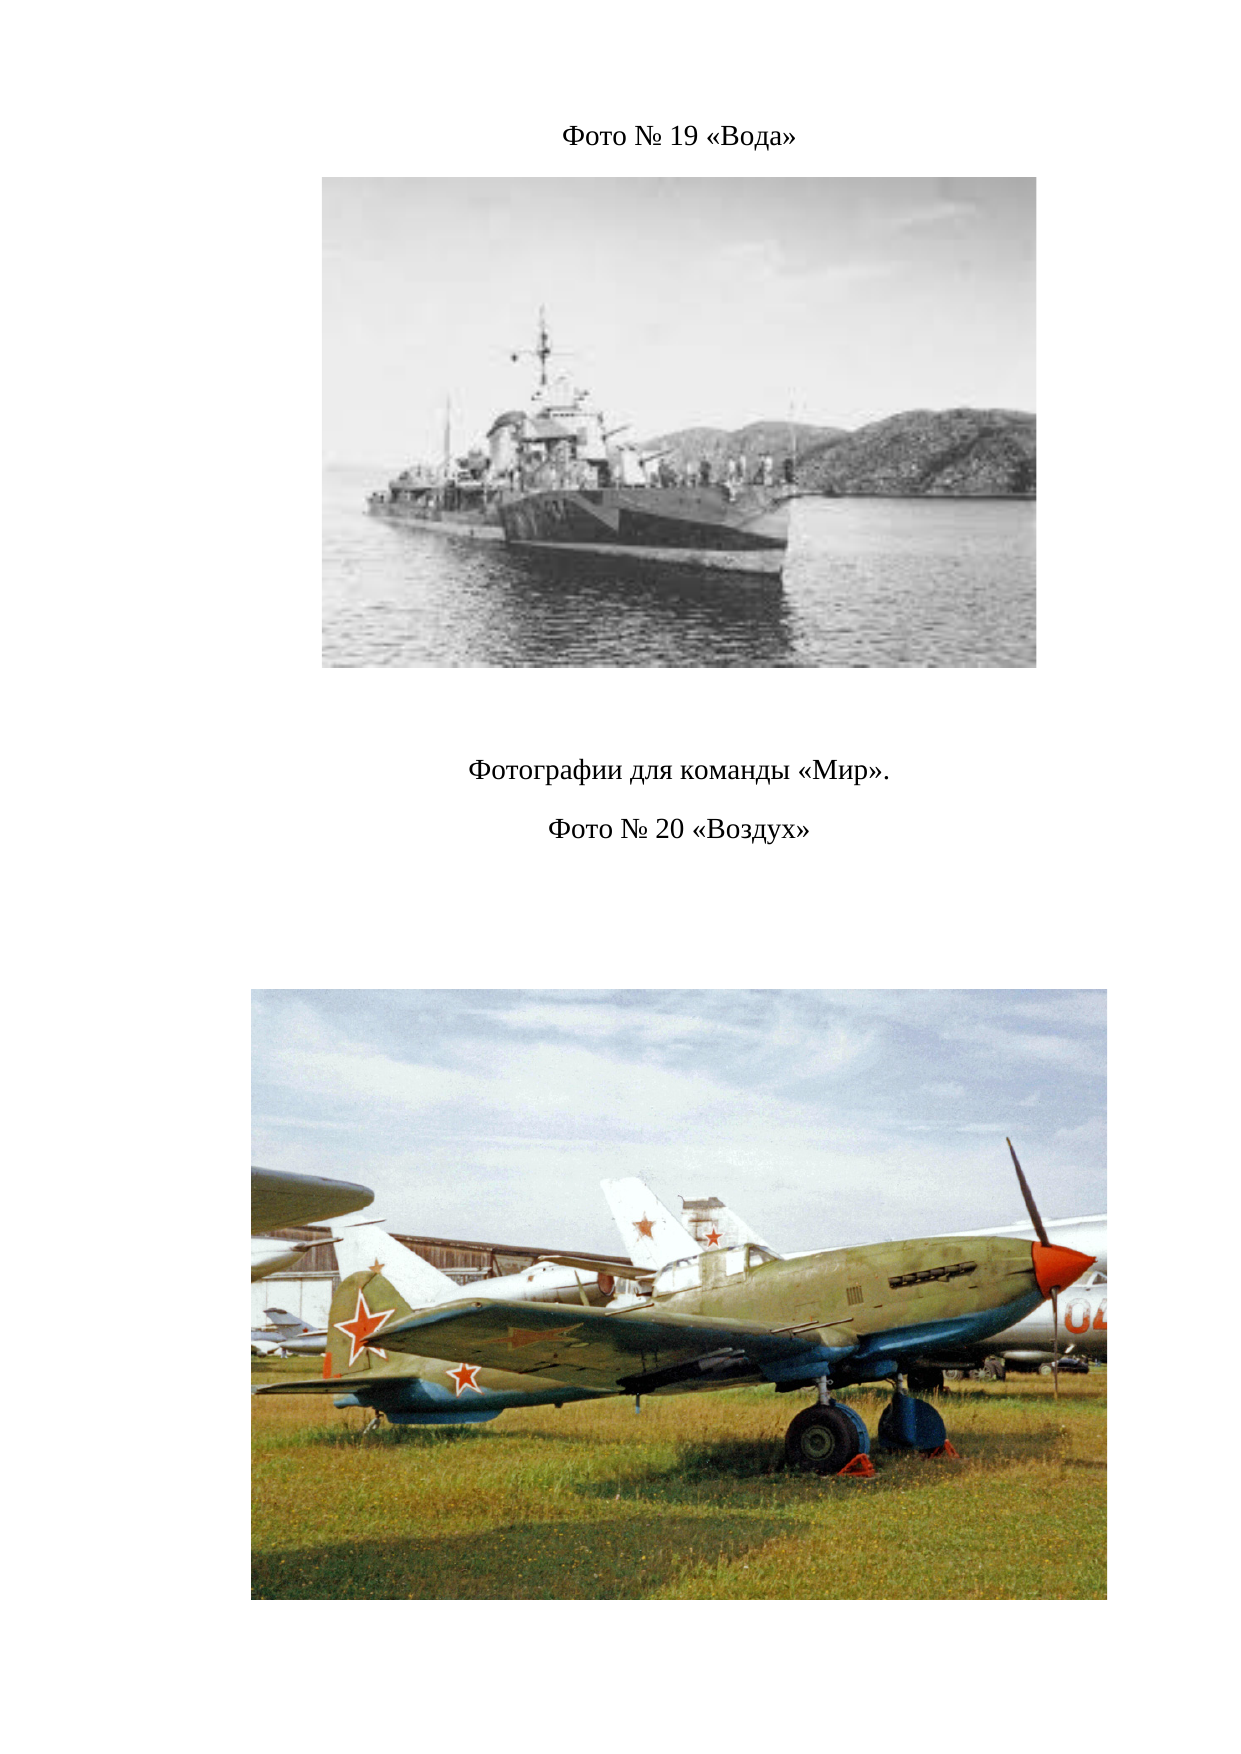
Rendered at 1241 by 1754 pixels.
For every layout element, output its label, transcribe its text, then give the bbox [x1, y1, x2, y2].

text Фотографии для команды «Мир». [177, 752, 1181, 786]
picture [251, 989, 1108, 1600]
text Фото № 19 «Вода» [177, 118, 1181, 152]
picture [321, 177, 1037, 668]
text Фото № 20 «Воздух» [177, 812, 1181, 845]
